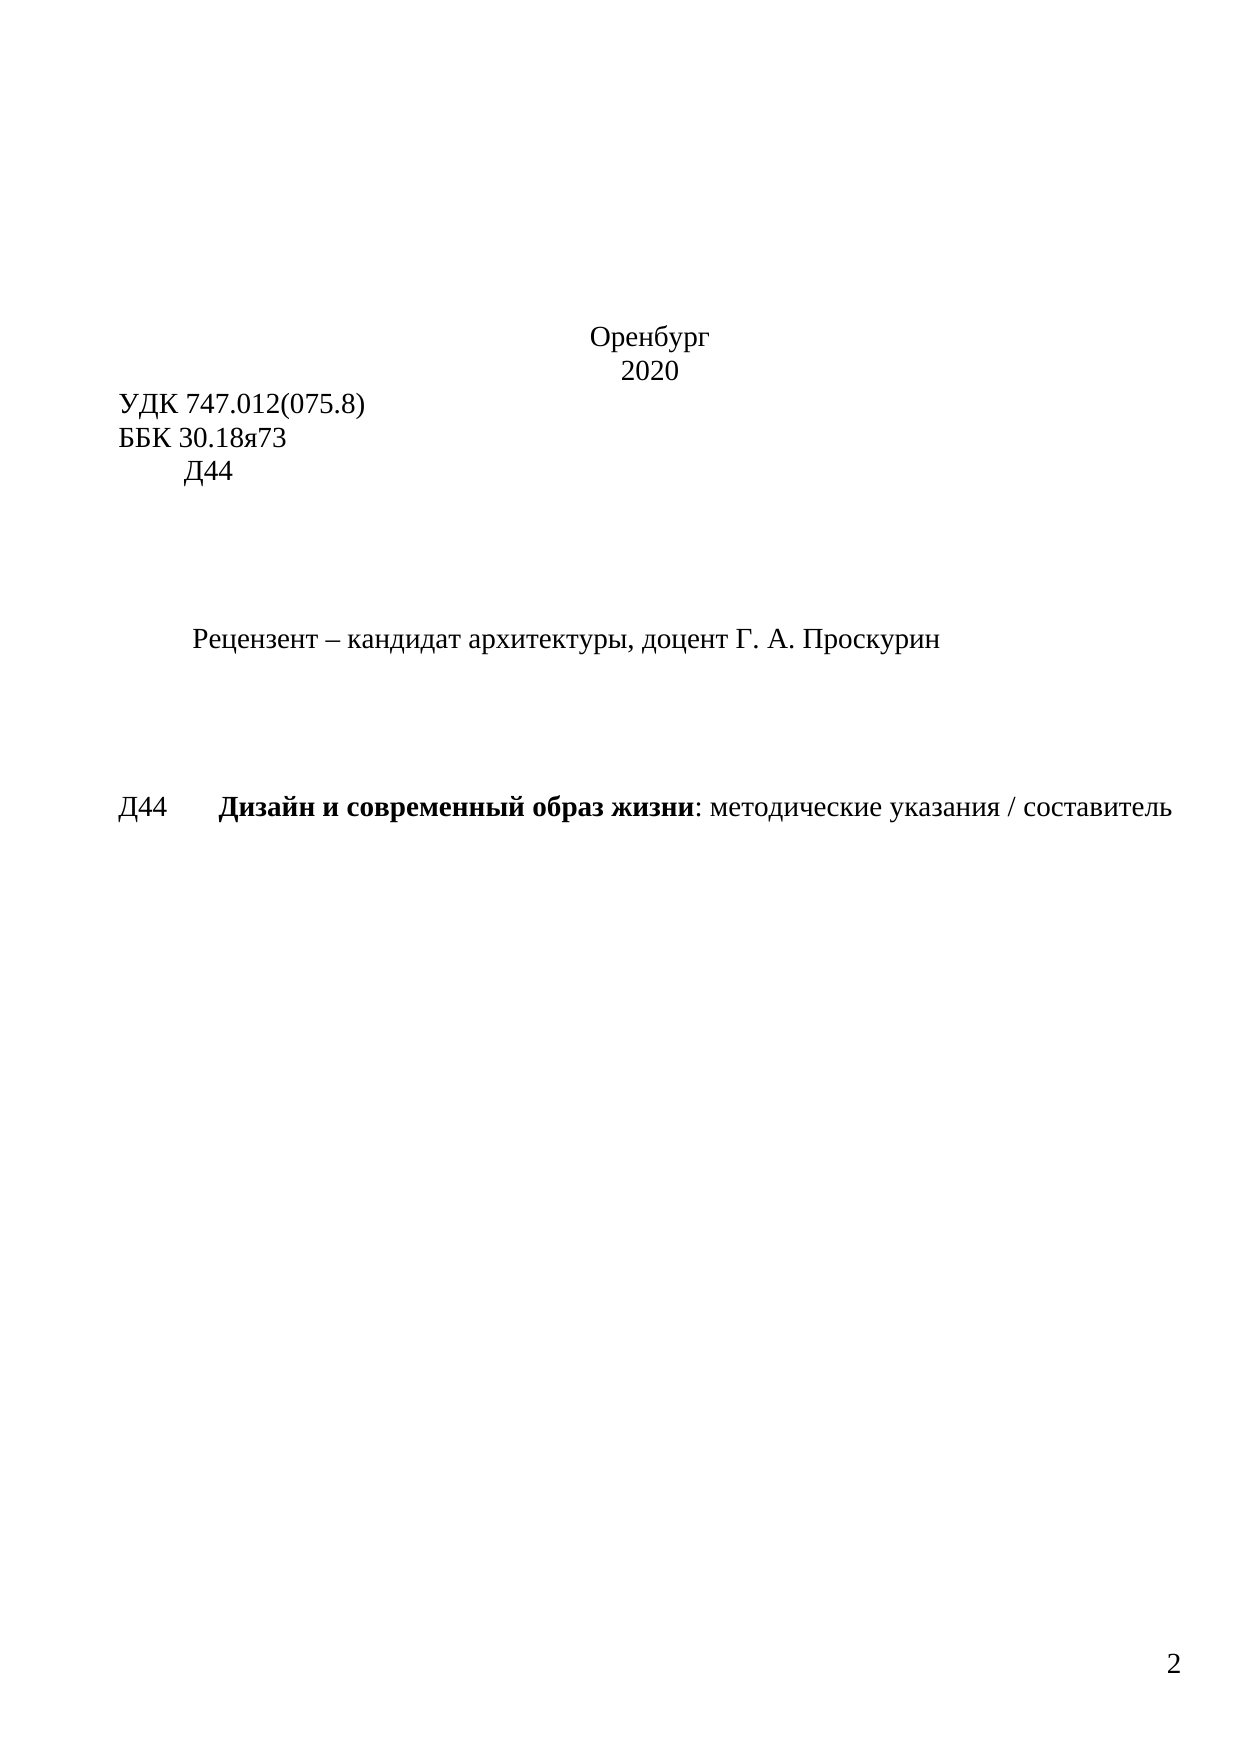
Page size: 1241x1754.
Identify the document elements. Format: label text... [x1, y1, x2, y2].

text УДК 747.012(075.8) [118, 386, 1181, 420]
text Оренбург [118, 319, 1181, 353]
text Д44 Дизайн и современный образ жизни: методические указания / составитель [118, 789, 1181, 822]
text 2020 [118, 353, 1181, 386]
text ББК 30.18я73 [118, 420, 1181, 453]
text Д44 [118, 453, 1181, 487]
text Рецензент – кандидат архитектуры, доцент Г. А. Проскурин [118, 621, 1181, 655]
